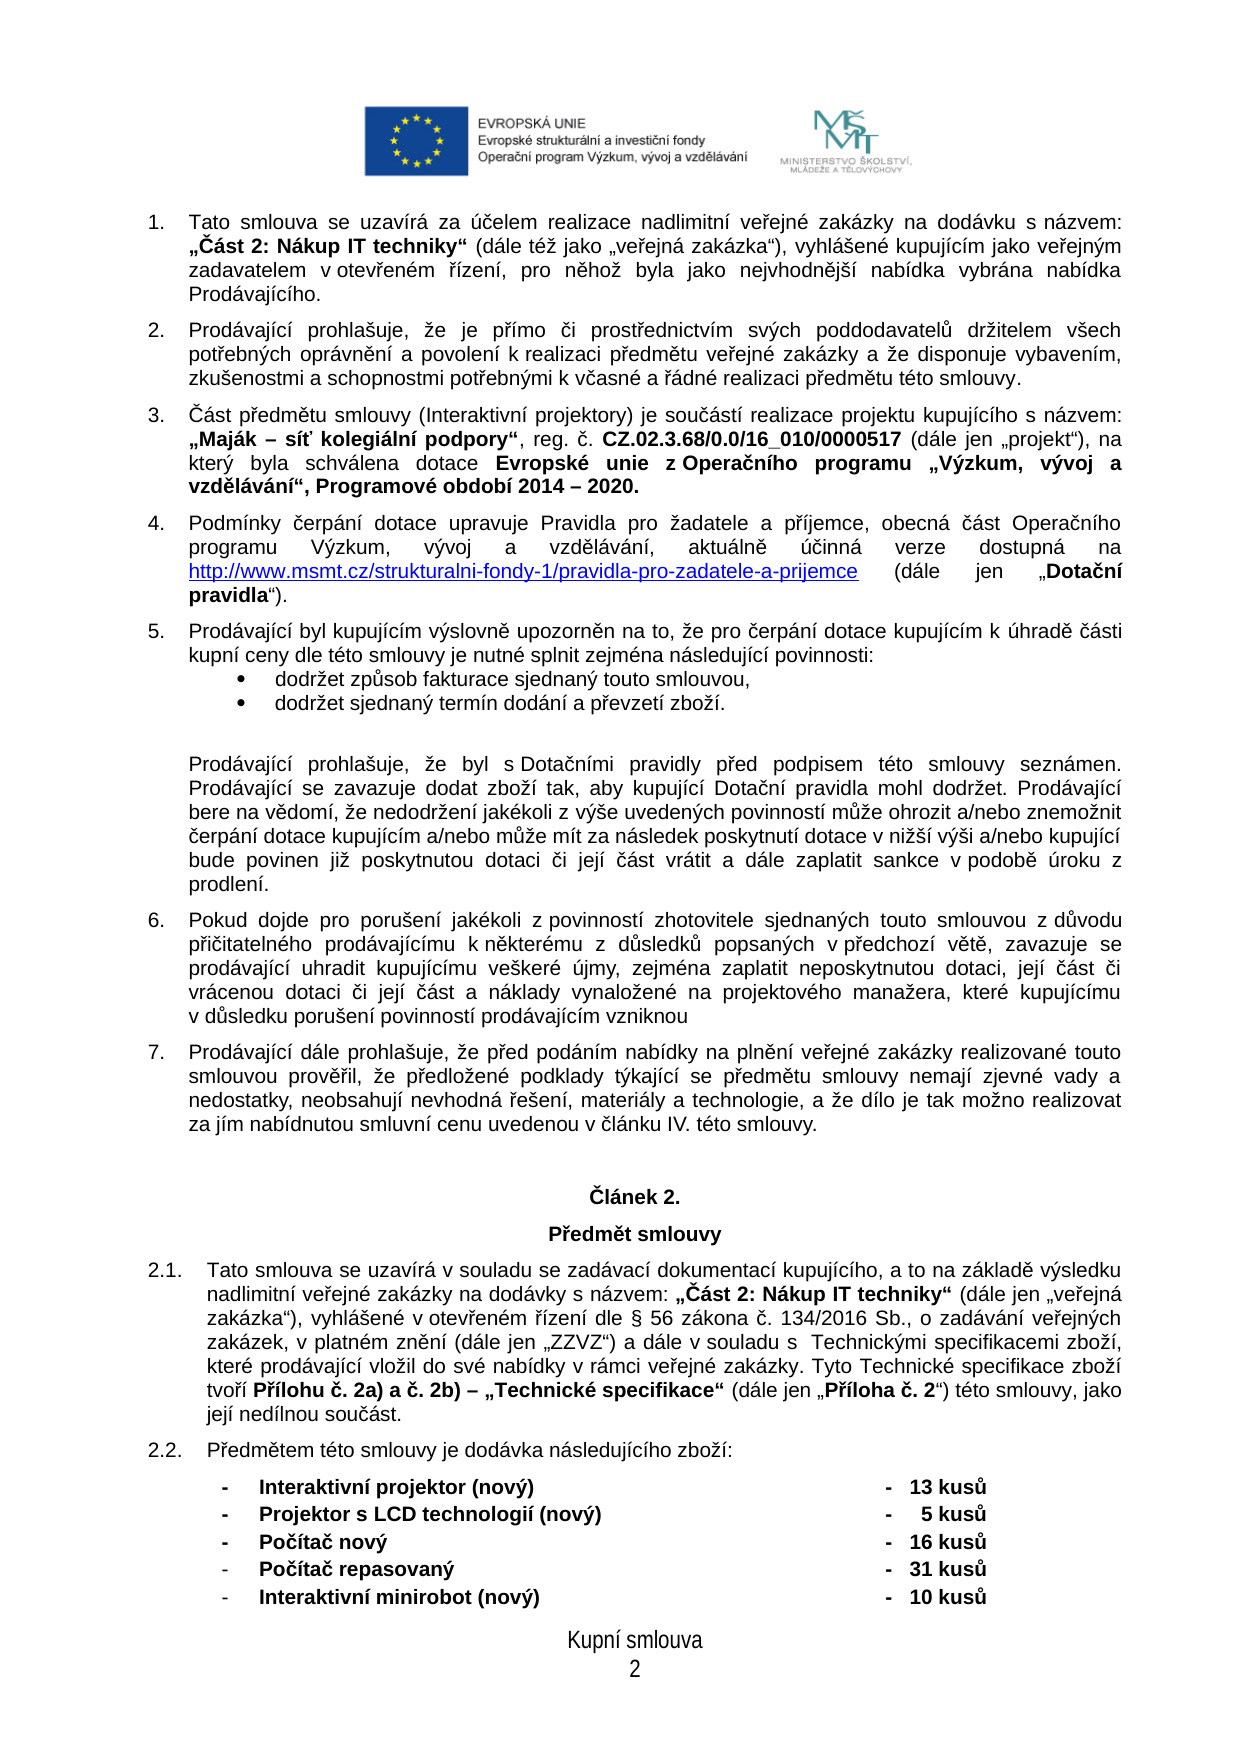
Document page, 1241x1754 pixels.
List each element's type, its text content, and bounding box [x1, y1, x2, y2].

list Podmínky čerpání dotace upravuje Pravidla pro žadatele a příjemce, obecná část Operačního programu Výzkum, vývoj a vzdělávání, aktuálně účinná verze dostupná na http://www.msmt.cz/strukturalni-fondy-1/pravidla-pro-zadatele-a-prijemce (dále jen „Dotační pravidla“). [148, 511, 1122, 607]
subtitle Článek 2. [148, 1185, 1122, 1209]
list Prodávající dále prohlašuje, že před podáním nabídky na plnění veřejné zakázky realizované touto smlouvou prověřil, že předložené podklady týkající se předmětu smlouvy nemají zjevné vady a nedostatky, neobsahují nevhodná řešení, materiály a technologie, a že dílo je tak možno realizovat za jím nabídnutou smluvní cenu uvedenou v článku IV. této smlouvy. [148, 1040, 1122, 1136]
list Prodávající byl kupujícím výslovně upozorněn na to, že pro čerpání dotace kupujícím k úhradě části kupní ceny dle této smlouvy je nutné splnit zejména následující povinnosti: [148, 619, 1122, 667]
picture [328, 73, 942, 210]
list Interaktivní projektor (nový) - 13 kusů [221, 1474, 1122, 1498]
text Prodávající prohlašuje, že byl s Dotačními pravidly před podpisem této smlouvy seznámen. Prodávající se zavazuje dodat zboží tak, aby kupující Dotační pravidla mohl dodržet. Prodávající bere na vědomí, že nedodržení jakékoli z výše uvedených povinností může ohrozit a/nebo znemožnit čerpání dotace kupujícím a/nebo může mít za následek poskytnutí dotace v nižší výši a/nebo kupující bude povinen již poskytnutou dotaci či její část vrátit a dále zaplatit sankce v podobě úroku z prodlení. [188, 752, 1122, 895]
list Část předmětu smlouvy (Interaktivní projektory) je součástí realizace projektu kupujícího s názvem: „Maják – síť kolegiální podpory“, reg. č. CZ.02.3.68/0.0/16_010/0000517 (dále jen „projekt“), na který byla schválena dotace Evropské unie z Operačního programu „Výzkum, vývoj a vzdělávání“, Programové období 2014 – 2020. [148, 402, 1122, 498]
list Projektor s LCD technologií (nový) - 5 kusů [221, 1502, 1122, 1526]
list Tato smlouva se uzavírá v souladu se zadávací dokumentací kupujícího, a to na základě výsledku nadlimitní veřejné zakázky na dodávky s názvem: „Část 2: Nákup IT techniky“ (dále jen „veřejná zakázka“), vyhlášené v otevřeném řízení dle § 56 zákona č. 134/2016 Sb., o zadávání veřejných zakázek, v platném znění (dále jen „ZZVZ“) a dále v souladu s Technickými specifikacemi zboží, které prodávající vložil do své nabídky v rámci veřejné zakázky. Tyto Technické specifikace zboží tvoří Přílohu č. 2a) a č. 2b) – „Technické specifikace“ (dále jen „Příloha č. 2“) této smlouvy, jako její nedílnou součást. [148, 1258, 1122, 1426]
list Tato smlouva se uzavírá za účelem realizace nadlimitní veřejné zakázky na dodávku s názvem: „Část 2: Nákup IT techniky“ (dále též jako „veřejná zakázka“), vyhlášené kupujícím jako veřejným zadavatelem v otevřeném řízení, pro něhož byla jako nejvhodnější nabídka vybrána nabídka Prodávajícího. [148, 210, 1122, 306]
list Prodávající prohlašuje, že je přímo či prostřednictvím svých poddodavatelů držitelem všech potřebných oprávnění a povolení k realizaci předmětu veřejné zakázky a že disponuje vybavením, zkušenostmi a schopnostmi potřebnými k včasné a řádné realizaci předmětu této smlouvy. [148, 318, 1122, 390]
list Počítač repasovaný - 31 kusů [221, 1557, 1122, 1581]
list dodržet sjednaný termín dodání a převzetí zboží. [237, 691, 1122, 715]
list Pokud dojde pro porušení jakékoli z povinností zhotovitele sjednaných touto smlouvou z důvodu přičitatelného prodávajícímu k některému z důsledků popsaných v předchozí větě, zavazuje se prodávající uhradit kupujícímu veškeré újmy, zejména zaplatit neposkytnutou dotaci, její část či vrácenou dotaci či její část a náklady vynaložené na projektového manažera, které kupujícímu v důsledku porušení povinností prodávajícím vzniknou [148, 908, 1122, 1028]
list dodržet způsob fakturace sjednaný touto smlouvou, [237, 667, 1122, 691]
list Předmětem této smlouvy je dodávka následujícího zboží: [148, 1438, 1122, 1462]
list Interaktivní minirobot (nový) - 10 kusů [221, 1584, 1122, 1608]
subtitle Předmět smlouvy [148, 1221, 1122, 1245]
list Počítač nový - 16 kusů [221, 1529, 1122, 1553]
